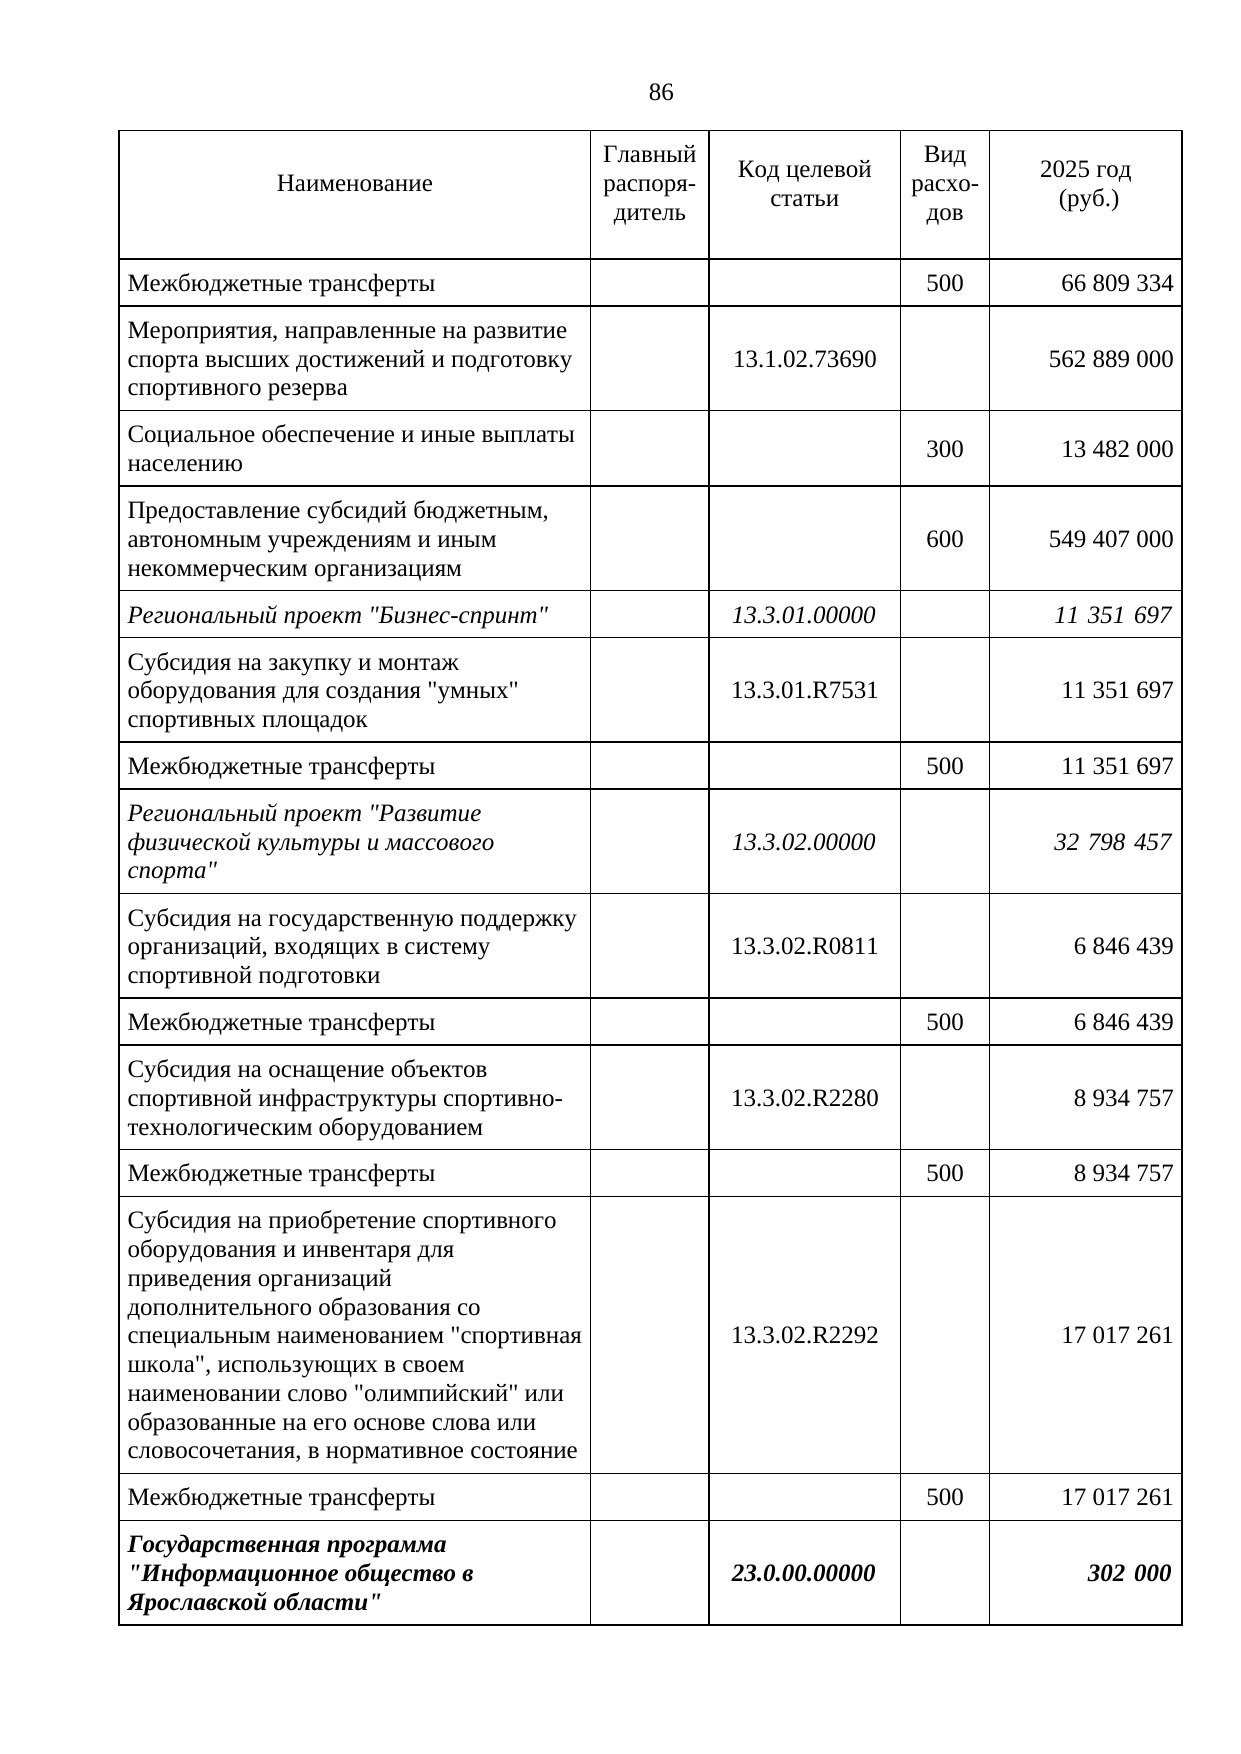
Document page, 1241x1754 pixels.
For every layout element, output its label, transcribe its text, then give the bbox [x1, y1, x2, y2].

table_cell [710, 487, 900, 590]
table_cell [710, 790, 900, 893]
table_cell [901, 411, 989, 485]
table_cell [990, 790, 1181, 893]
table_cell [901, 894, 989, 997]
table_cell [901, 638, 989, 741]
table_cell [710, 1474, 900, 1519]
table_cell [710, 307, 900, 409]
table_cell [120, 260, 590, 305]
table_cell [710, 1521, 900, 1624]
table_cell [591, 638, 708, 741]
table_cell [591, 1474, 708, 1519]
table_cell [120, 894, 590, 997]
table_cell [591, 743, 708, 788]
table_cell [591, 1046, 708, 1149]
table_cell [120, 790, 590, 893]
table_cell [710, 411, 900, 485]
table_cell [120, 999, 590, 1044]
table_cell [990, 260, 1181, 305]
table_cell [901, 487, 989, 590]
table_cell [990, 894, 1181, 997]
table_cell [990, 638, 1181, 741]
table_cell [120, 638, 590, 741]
table_header Главный распоря-дитель [591, 131, 708, 258]
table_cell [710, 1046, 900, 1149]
table_header 2025 год (руб.) [990, 131, 1181, 258]
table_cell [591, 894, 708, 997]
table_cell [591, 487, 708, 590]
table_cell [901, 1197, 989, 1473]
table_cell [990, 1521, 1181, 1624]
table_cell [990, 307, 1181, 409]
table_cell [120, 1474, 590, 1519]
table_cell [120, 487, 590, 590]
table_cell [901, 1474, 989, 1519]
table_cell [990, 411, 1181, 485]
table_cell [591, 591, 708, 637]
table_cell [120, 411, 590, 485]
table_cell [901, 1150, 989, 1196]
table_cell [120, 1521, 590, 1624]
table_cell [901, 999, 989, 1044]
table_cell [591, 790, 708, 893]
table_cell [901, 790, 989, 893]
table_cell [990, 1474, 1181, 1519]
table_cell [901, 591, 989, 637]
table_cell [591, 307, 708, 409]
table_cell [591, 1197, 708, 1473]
table_header Код целевой статьи [710, 131, 900, 258]
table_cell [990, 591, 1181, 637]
table_header Наименование [120, 131, 590, 258]
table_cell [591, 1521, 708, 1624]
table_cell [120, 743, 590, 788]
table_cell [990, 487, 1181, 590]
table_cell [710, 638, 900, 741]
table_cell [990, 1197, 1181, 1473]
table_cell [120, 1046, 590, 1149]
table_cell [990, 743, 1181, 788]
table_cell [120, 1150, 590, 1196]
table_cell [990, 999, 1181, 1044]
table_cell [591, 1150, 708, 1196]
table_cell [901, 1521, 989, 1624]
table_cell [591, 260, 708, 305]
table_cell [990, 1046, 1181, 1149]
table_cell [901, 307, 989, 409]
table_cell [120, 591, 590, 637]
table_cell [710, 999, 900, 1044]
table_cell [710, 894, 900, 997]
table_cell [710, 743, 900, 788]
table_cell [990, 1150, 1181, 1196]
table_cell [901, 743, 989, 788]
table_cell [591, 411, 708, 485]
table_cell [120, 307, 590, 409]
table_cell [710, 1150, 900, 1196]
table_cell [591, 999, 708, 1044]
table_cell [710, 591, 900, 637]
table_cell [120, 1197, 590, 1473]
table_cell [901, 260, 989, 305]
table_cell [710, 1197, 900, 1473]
table_header Вид расхо-дов [901, 131, 989, 258]
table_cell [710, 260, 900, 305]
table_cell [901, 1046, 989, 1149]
